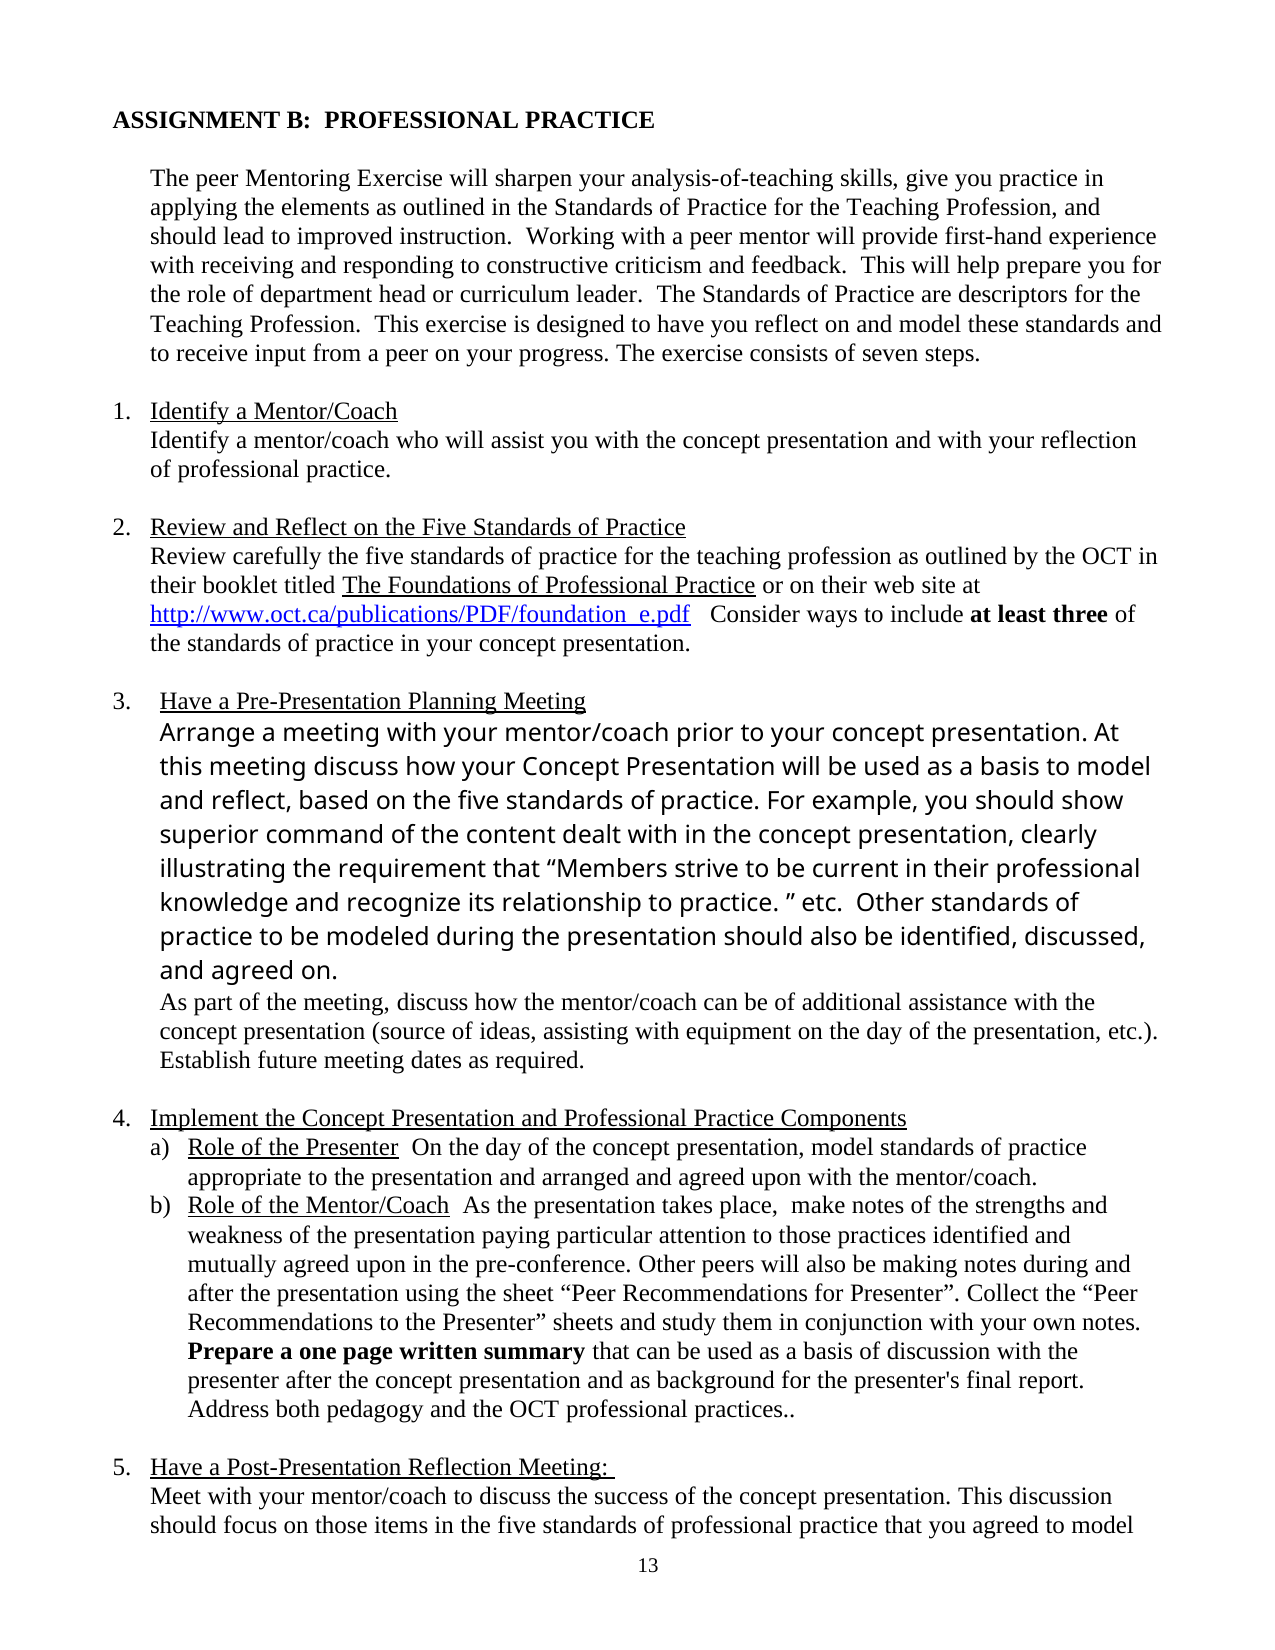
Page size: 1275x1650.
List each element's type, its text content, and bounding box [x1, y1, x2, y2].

text 4. Implement the Concept Presentation and Professional Practice Components [112, 1103, 1162, 1132]
text b) Role of the /Coach As the presentation takes place, make notes of the strengths and weakness of the presentation paying particular attention to those practices identified and mutually agreed upon in the pre-conference. Other peers will also be making notes during and after the presentation using the sheet “Peer Recommendations for Presenter”. Collect the “Peer Recommendations to the Presenter” sheets and study them in conjunction with your own notes. Prepare a one page written summary that can be used as a basis of discussion with the presenter after the concept presentation and as background for the presenter's final report. Address both pedagogy and the OCT professional practices.. [112, 1190, 1162, 1423]
text 1. Identify a Mentor/Coach [112, 396, 1162, 425]
text The peer Mentoring Exercise will sharpen your analysis-of-teaching skills, give you practice in applying the elements as outlined in the Standards of Practice for the Teaching Profession, and should lead to improved instruction. Working with a peer mentor will provide first-hand experience with receiving and responding to constructive criticism and feedback. This will help prepare you for the role of department head or curriculum leader. The Standards of Practice are descriptors for the Teaching Profession. This exercise is designed to have you reflect on and model these standards and to receive input from a peer on your progress. The exercise consists of seven steps. [150, 163, 1162, 367]
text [112, 1481, 1162, 1539]
text 2. Review and Reflect on the Five Standards of Practice [112, 512, 1162, 541]
text 3. Have a Pre-Presentation Planning Meeting [112, 686, 1162, 715]
text a) Role of the Presenter On the day of the concept presentation, model standards of practice appropriate to the presentation and arranged and agreed upon with the mentor/coach. [112, 1132, 1162, 1190]
text Review carefully the five standards of practice for the teaching profession as outlined by the OCT in their booklet titled The Foundations of Professional Practice or on their web site at http://www.oct.ca/publications/PDF/foundation_e.pdf Consider ways to include at least three of the standards of practice in your concept presentation. [112, 541, 1162, 657]
text ASSIGNMENT B: PROFESSIONAL PRACTICE [112, 105, 1069, 134]
text Identify a mentor/coach who will assist you with the concept presentation and with your reflection of professional practice. [112, 425, 1162, 483]
text Arrange a meeting with your mentor/coach prior to your concept presentation. At this meeting discuss how your Concept Presentation will be used as a basis to model and reflect, based on the five standards of practice. For example, you should show superior command of the content dealt with in the concept presentation, clearly illustrating the requirement that “Members strive to be current in their professional knowledge and recognize its relationship to practice. ” etc. Other standards of practice to be modeled during the presentation should also be identified, discussed, and agreed on. [112, 715, 1162, 987]
text 5. Have a Post-Presentation Reflection Meeting: [112, 1452, 1162, 1481]
text As part of the meeting, discuss how the mentor/coach can be of additional assistance with the concept presentation (source of ideas, assisting with equipment on the day of the presentation, etc.). Establish future meeting dates as required. [112, 987, 1162, 1074]
